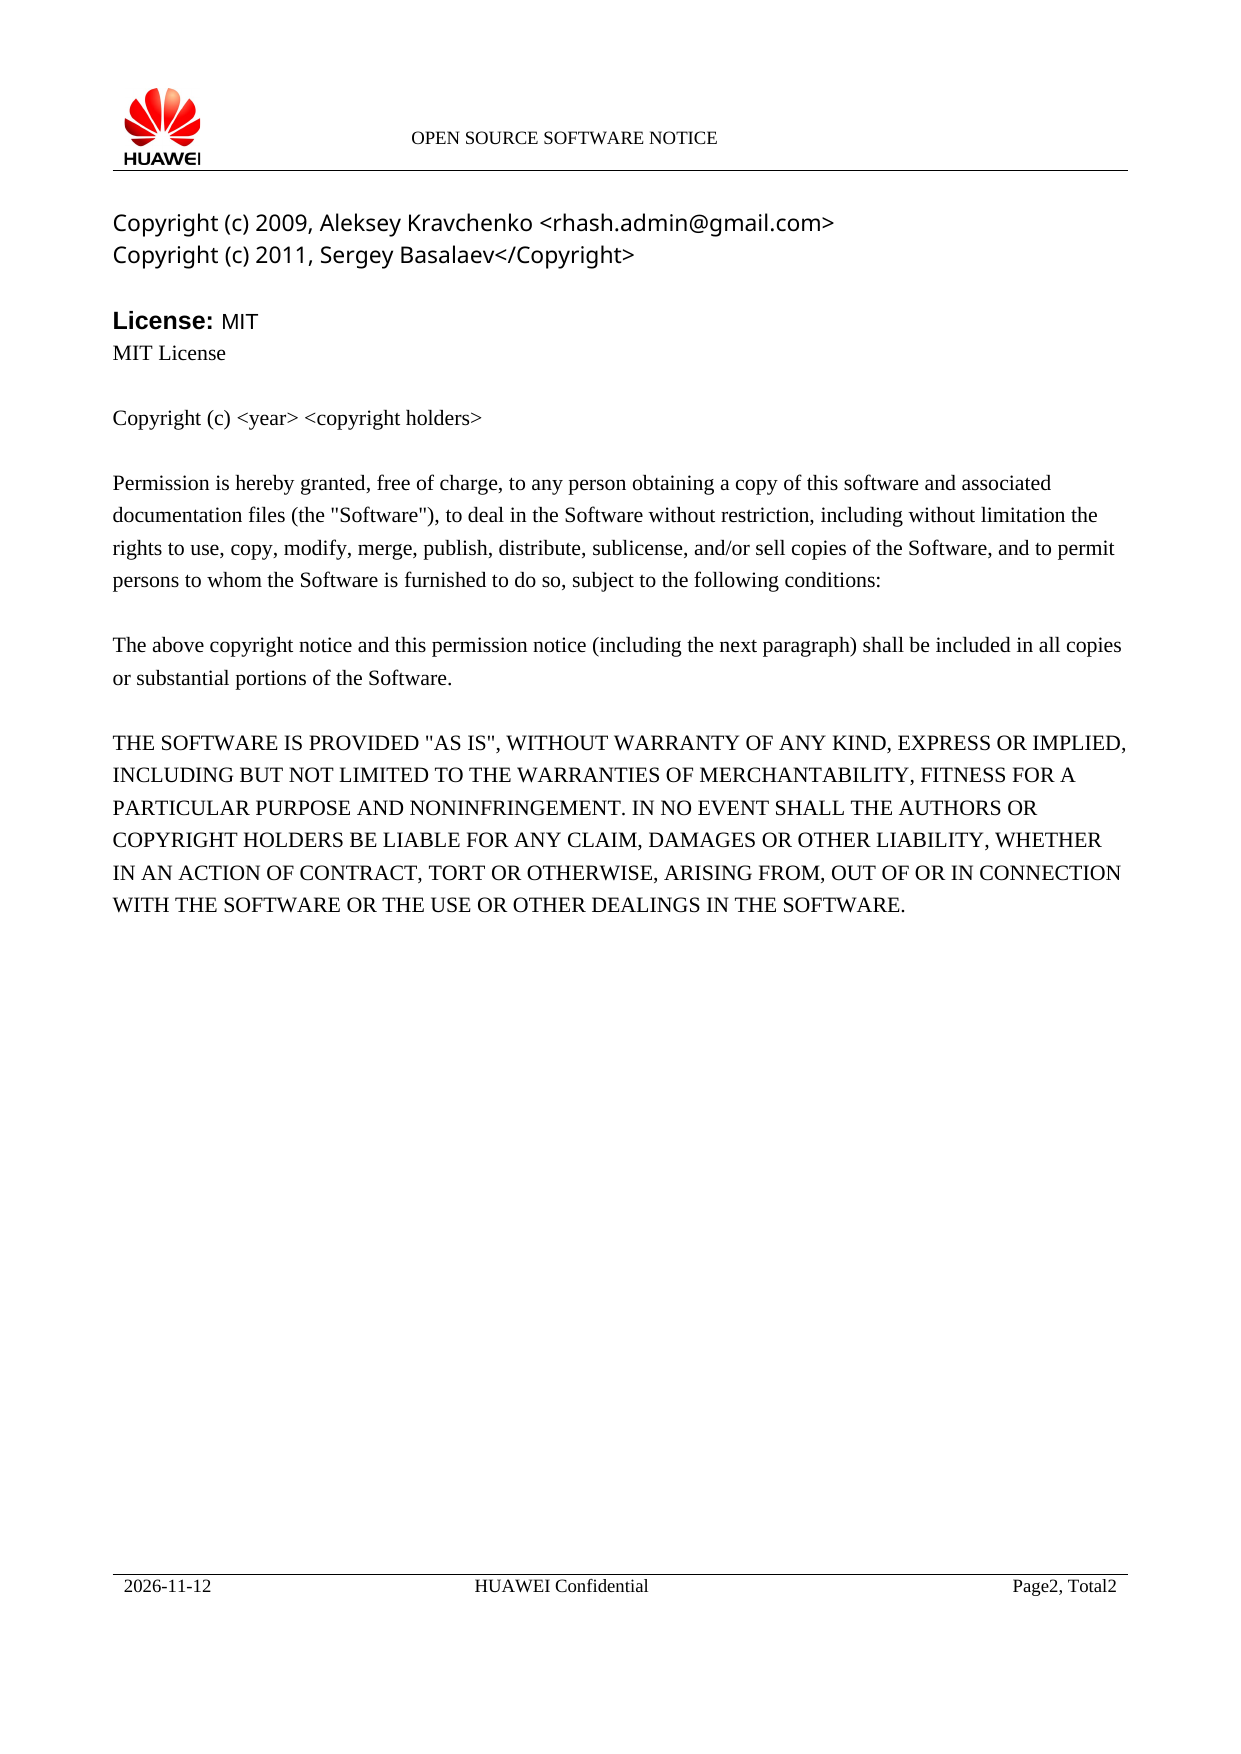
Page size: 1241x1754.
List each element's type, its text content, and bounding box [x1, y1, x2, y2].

picture [124, 88, 201, 165]
text MIT License Copyright (c) <year> <copyright holders> Permission is hereby granted, free of charge, to any person obtaining a copy of this software and associated documentation files (the "Software"), to deal in the Software without restriction, including without limitation the rights to use, copy, modify, merge, publish, distribute, sublicense, and/or sell copies of the Software, and to permit persons to whom the Software is furnished to do so, subject to the following conditions: The above copyright notice and this permission notice (including the next paragraph) shall be included in all copies or substantial portions of the Software. THE SOFTWARE IS PROVIDED "AS IS", WITHOUT WARRANTY OF ANY KIND, EXPRESS OR IMPLIED, INCLUDING BUT NOT LIMITED TO THE WARRANTIES OF MERCHANTABILITY, FITNESS FOR A PARTICULAR PURPOSE AND NONINFRINGEMENT. IN NO EVENT SHALL THE AUTHORS OR COPYRIGHT HOLDERS BE LIABLE FOR ANY CLAIM, DAMAGES OR OTHER LIABILITY, WHETHER IN AN ACTION OF CONTRACT, TORT OR OTHERWISE, ARISING FROM, OUT OF OR IN CONNECTION WITH THE SOFTWARE OR THE USE OR OTHER DEALINGS IN THE SOFTWARE. [112, 336, 1128, 921]
text License: MIT [112, 304, 1128, 336]
